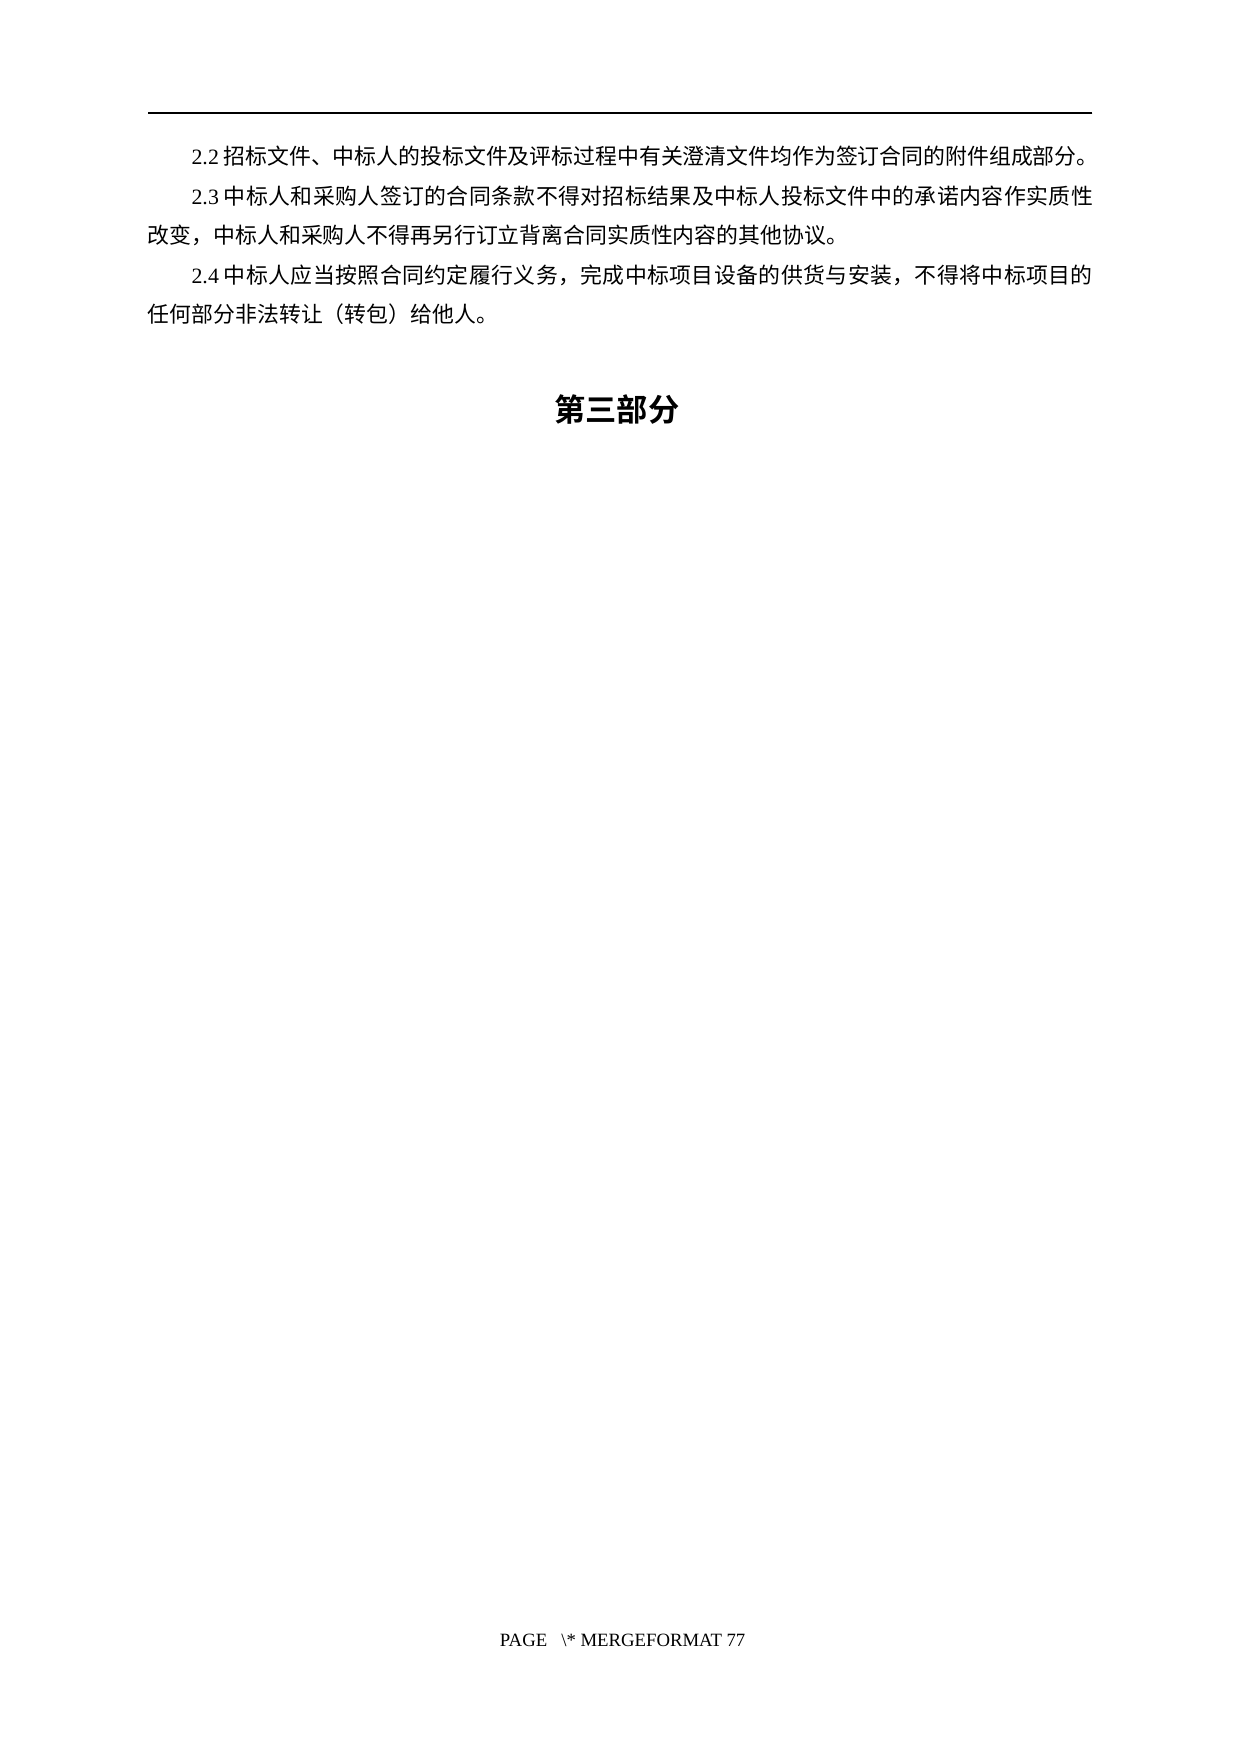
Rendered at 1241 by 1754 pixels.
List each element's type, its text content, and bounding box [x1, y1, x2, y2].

text 2.3中标人和采购人签订的合同条款不得对招标结果及中标人投标文件中的承诺内容作实质性改变，中标人和采购人不得再另行订立背离合同实质性内容的其他协议。 [148, 172, 1092, 252]
text 2.4中标人应当按照合同约定履行义务，完成中标项目设备的供货与安装，不得将中标项目的任何部分非法转让（转包）给他人。 [148, 252, 1092, 331]
text 2.2招标文件、中标人的投标文件及评标过程中有关澄清文件均作为签订合同的附件组成部分。 [148, 133, 1092, 172]
